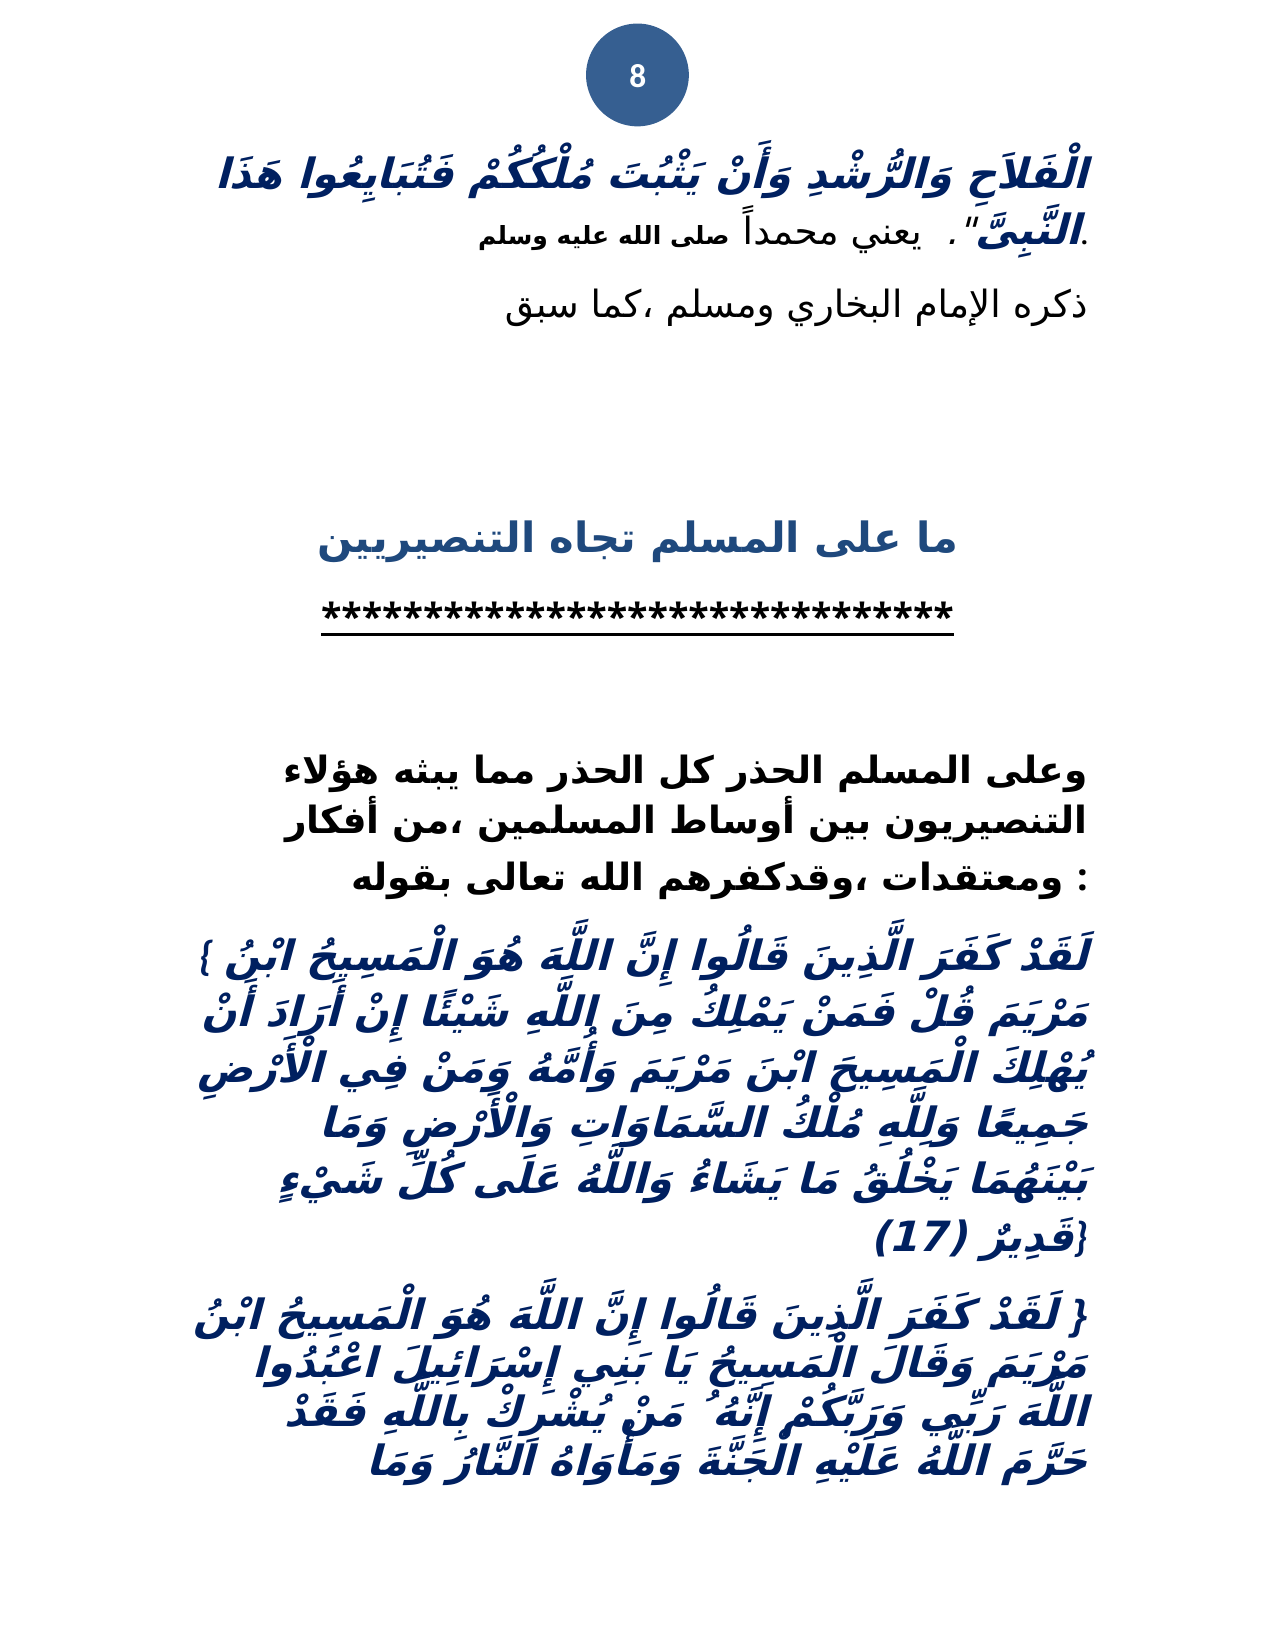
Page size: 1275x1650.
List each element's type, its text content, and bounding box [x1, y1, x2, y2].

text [187, 150, 1087, 254]
text ذكره الإمام البخاري ومسلم ،كما سبق [187, 282, 1087, 326]
text ******************************* [187, 590, 1087, 641]
text ما على المسلم تجاه التنصيريين [187, 513, 1087, 562]
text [187, 1290, 1087, 1485]
text وعلى المسلم الحذر كل الحذر مما يبثه هؤلاء التنصيريون بين أوساط المسلمين ،من أفكار ومعتقدات ،وقدكفرهم الله تعالى بقوله : [187, 749, 1087, 901]
text { لَقَدْ كَفَرَ الَّذِينَ قَالُوا إِنَّ اللَّهَ هُوَ الْمَسِيحُ ابْنُ مَرْيَمَ قُلْ فَمَنْ يَمْلِكُ مِنَ اللَّهِ شَيْئًا إِنْ أَرَادَ أَنْ يُهْلِكَ الْمَسِيحَ ابْنَ مَرْيَمَ وَأُمَّهُ وَمَنْ فِي الْأَرْضِ جَمِيعًا وَلِلَّهِ مُلْكُ السَّمَاوَاتِ وَالْأَرْضِ وَمَا بَيْنَهُمَا يَخْلُقُ مَا يَشَاءُ وَاللَّهُ عَلَى كُلِّ شَيْءٍ قَدِيرٌ (17)} [187, 930, 1087, 1262]
